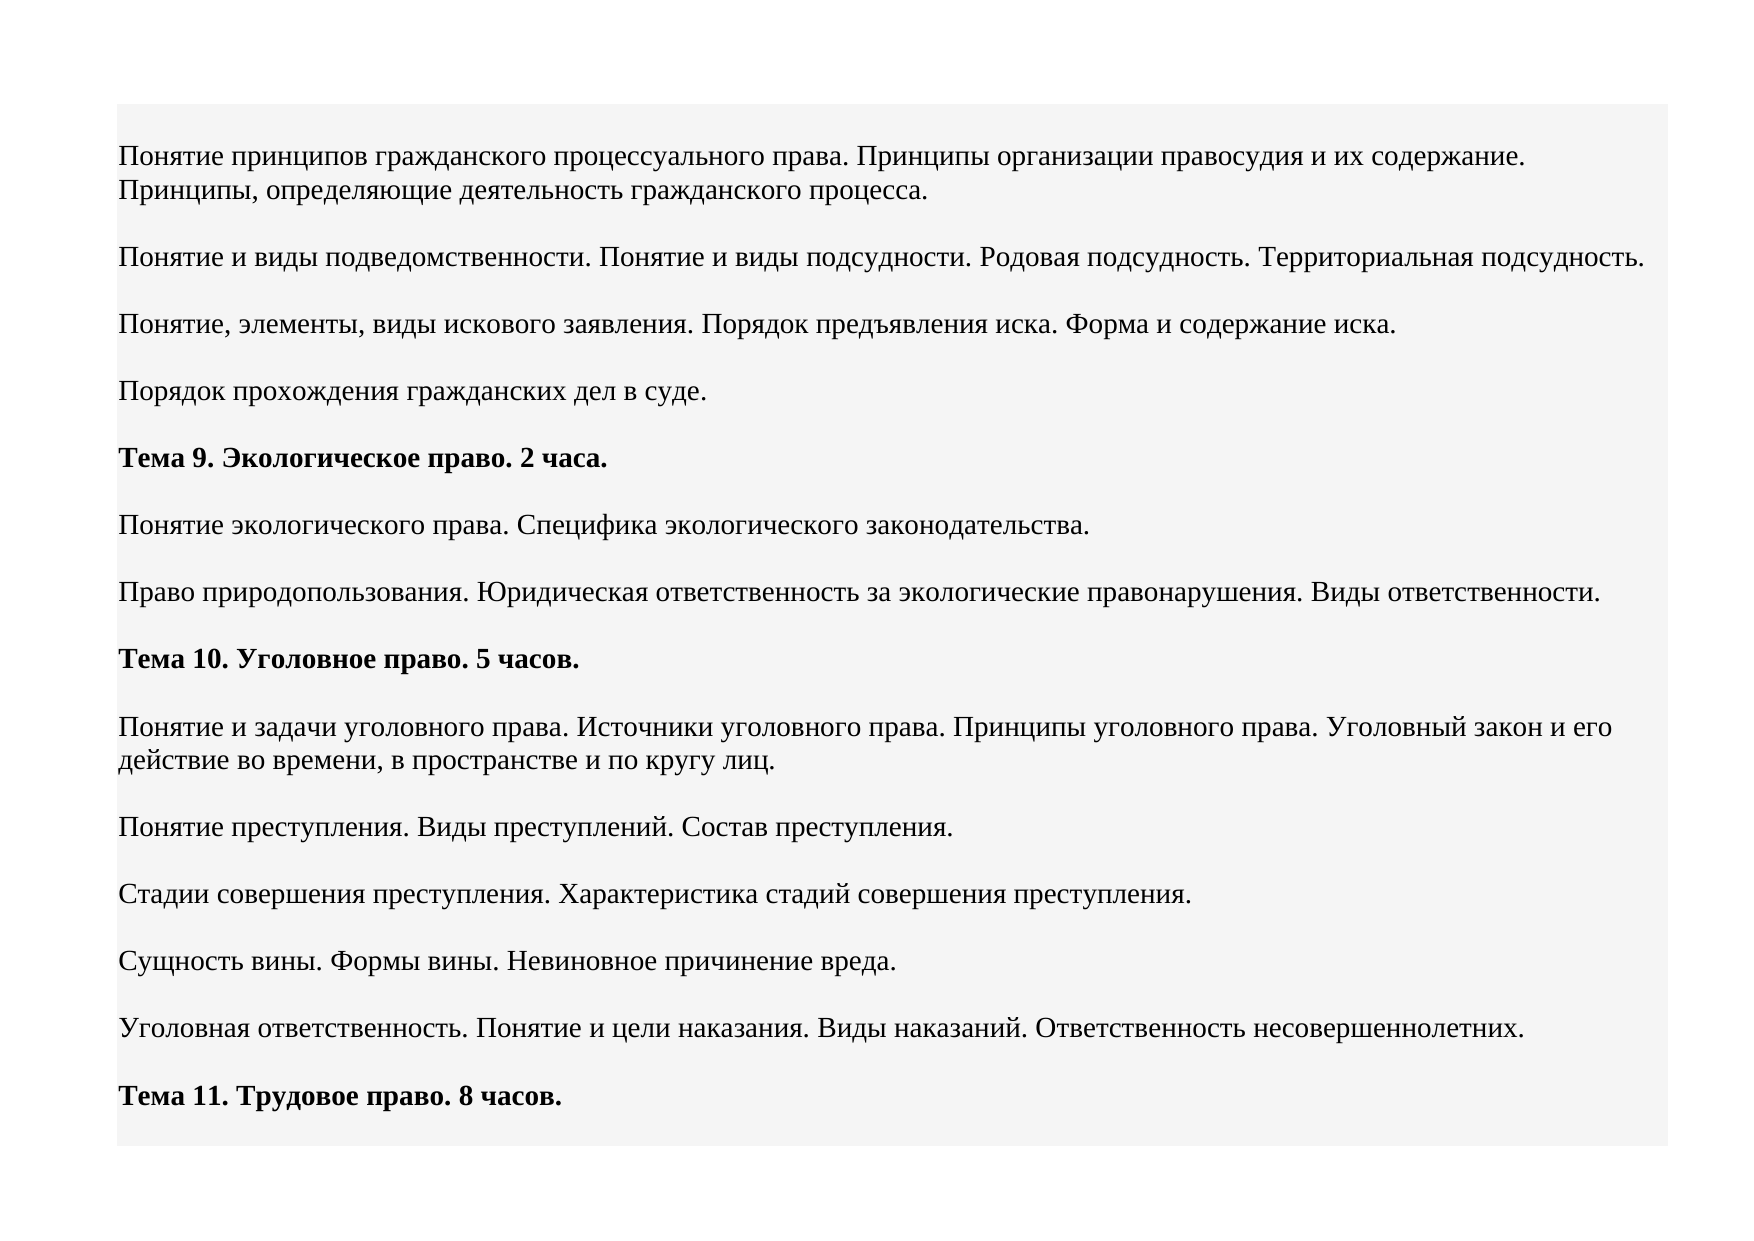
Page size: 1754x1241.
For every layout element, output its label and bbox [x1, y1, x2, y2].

table_header [117, 104, 1668, 1146]
